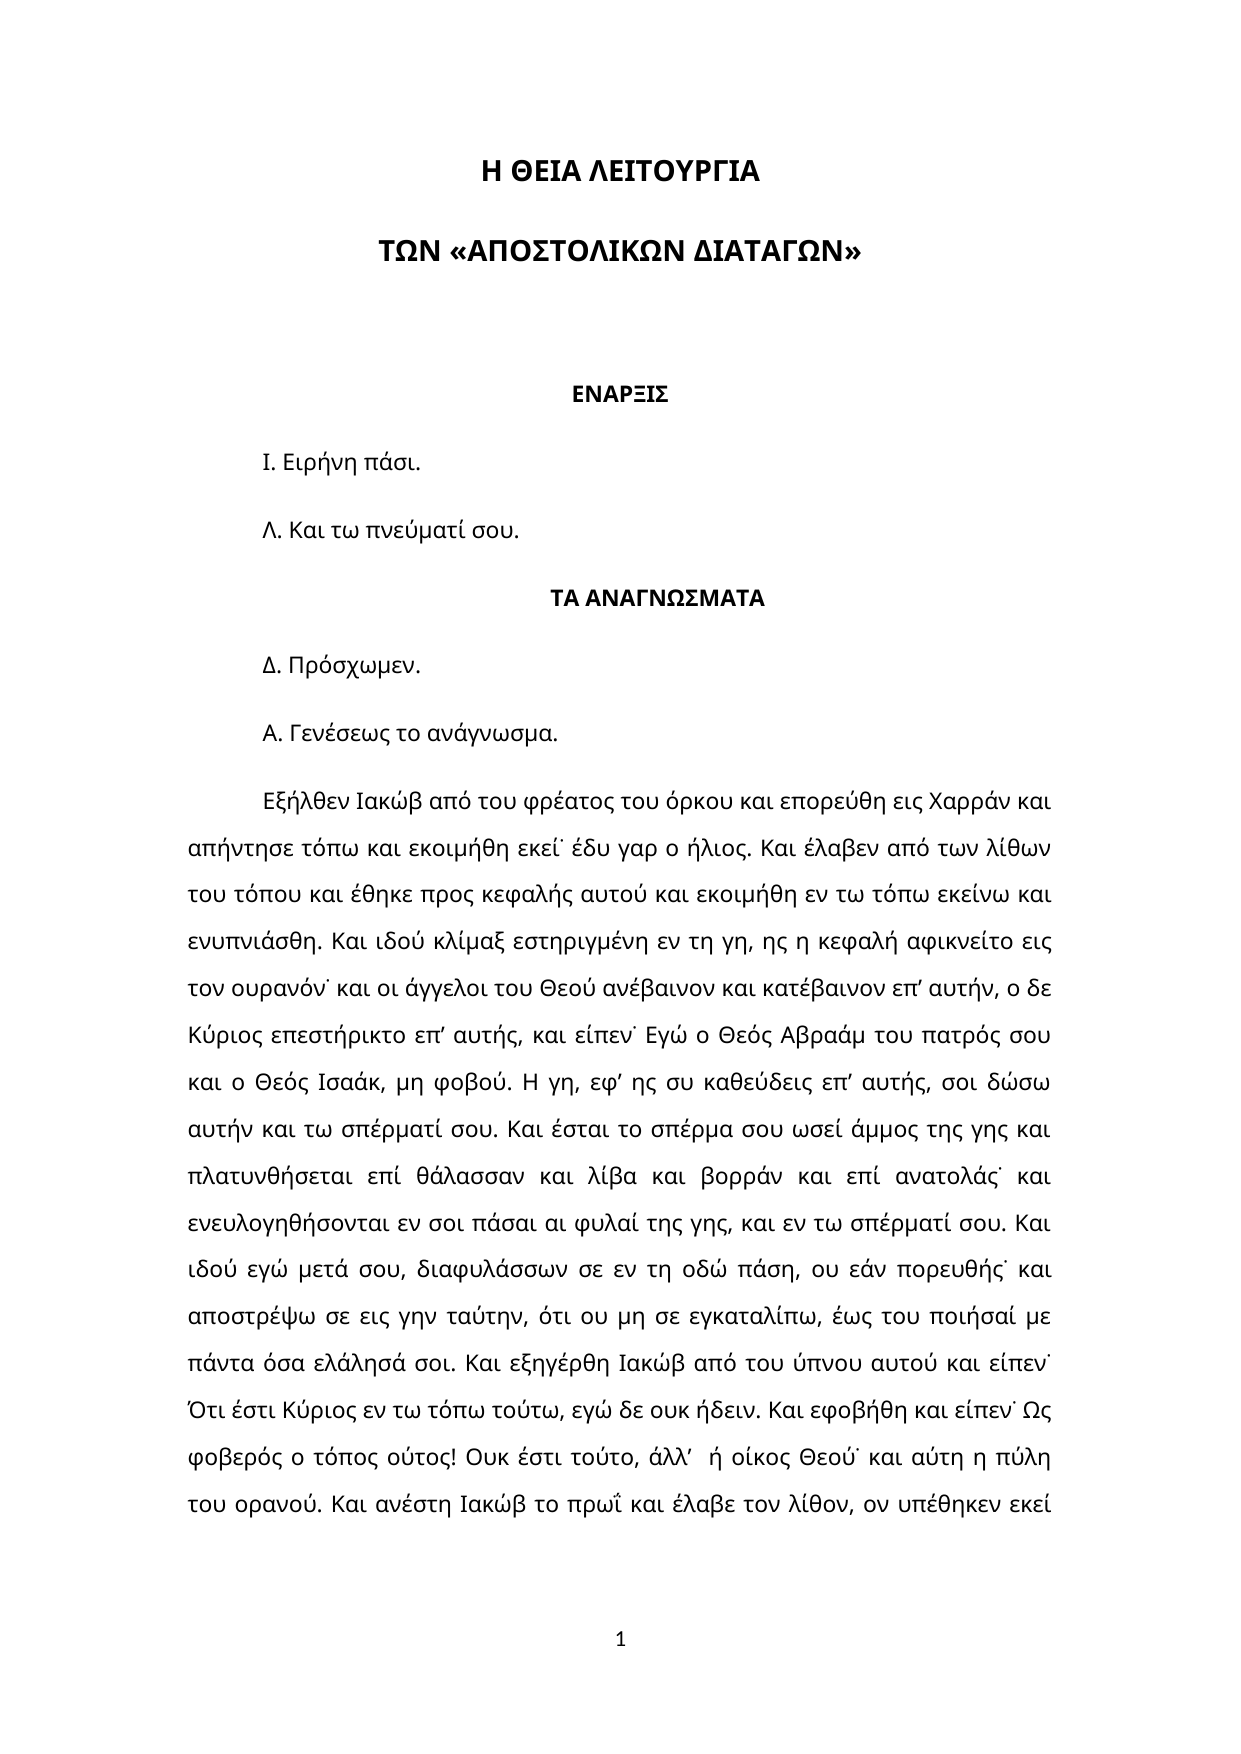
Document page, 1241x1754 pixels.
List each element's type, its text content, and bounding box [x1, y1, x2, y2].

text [187, 784, 1053, 1519]
text Α. Γενέσεως το ανάγνωσμα. [187, 717, 1053, 748]
text Δ. Πρόσχωμεν. [187, 649, 1053, 680]
text ΤΩΝ «ΑΠΟΣΤΟΛΙΚΩΝ ΔΙΑΤΑΓΩΝ» [187, 230, 1053, 270]
text ΤΑ ΑΝΑΓΝΩΣΜΑΤΑ [187, 581, 1053, 613]
text ΕΝΑΡΞΙΣ [187, 378, 1053, 409]
text Η ΘΕΙΑ ΛΕΙΤΟΥΡΓΙΑ [187, 150, 1053, 190]
text Λ. Και τω πνεύματί σου. [187, 514, 1053, 545]
text Ι. Ειρήνη πάσι. [187, 446, 1053, 477]
